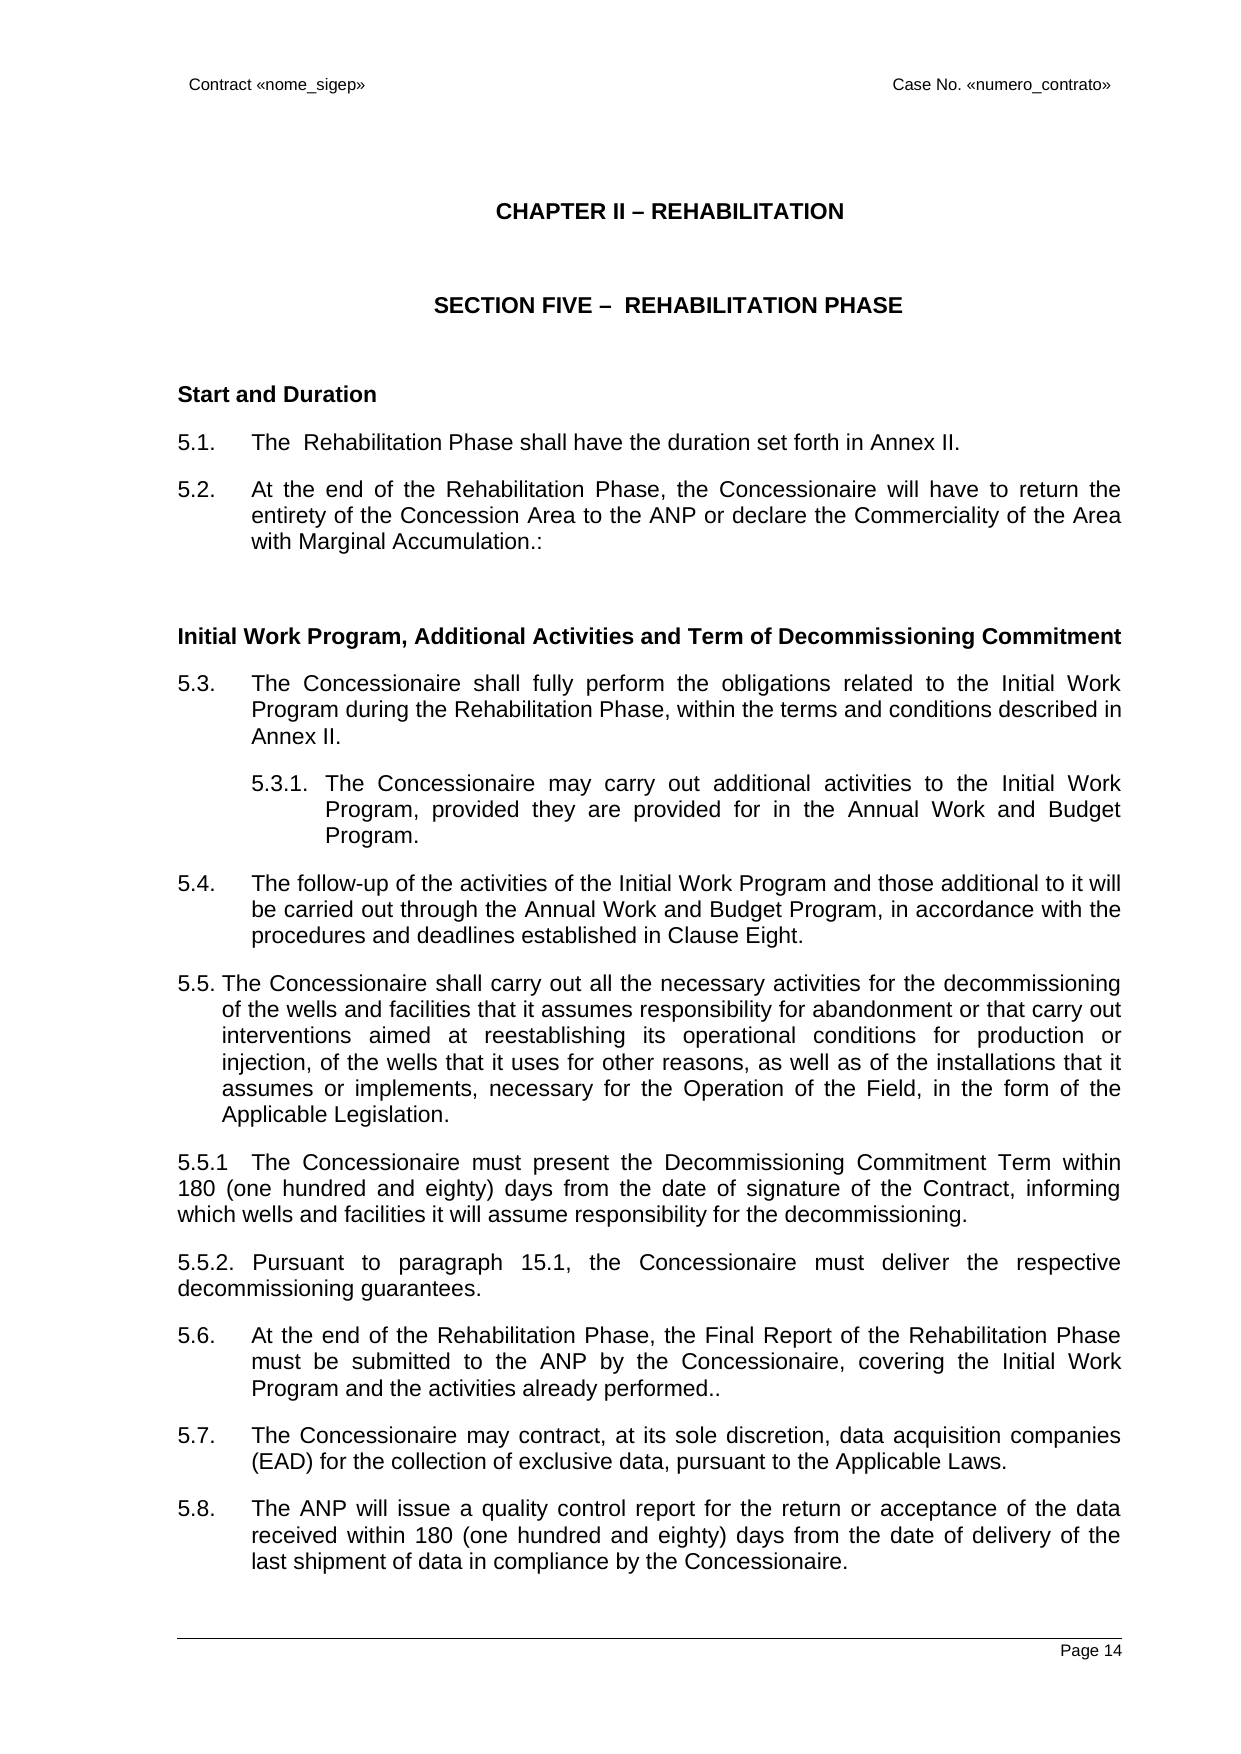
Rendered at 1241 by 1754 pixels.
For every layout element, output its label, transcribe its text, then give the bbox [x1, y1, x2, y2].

text 5.5.2. Pursuant to paragraph 15.1, the Concessionaire must deliver the respective decommissioning guarantees. [177, 1248, 1122, 1301]
text The follow-up of the activities of the Initial Work Program and those additional to it will be carried out through the Annual Work and Budget Program, in accordance with the procedures and deadlines established in Clause Eight. [177, 870, 1122, 949]
text The Concessionaire shall fully perform the obligations related to the Initial Work Program during the Rehabilitation Phase, within the terms and conditions described in Annex II. [177, 670, 1122, 749]
list The Concessionaire shall carry out all the necessary activities for the decommissioning of the wells and facilities that it assumes responsibility for abandonment or that carry out interventions aimed at reestablishing its operational conditions for production or injection, of the wells that it uses for other reasons, as well as of the installations that it assumes or implements, necessary for the Operation of the Field, in the form of the Applicable Legislation. [177, 969, 1122, 1128]
text At the end of the Rehabilitation Phase, the Concessionaire will have to return the entirety of the Concession Area to the ANP or declare the Commerciality of the Area with Marginal Accumulation.: [177, 476, 1122, 555]
text SECTION FIVE – REHABILITATION PHASE [177, 292, 1122, 319]
text Initial Work Program, Additional Activities and Term of Decommissioning Commitment [177, 623, 1122, 649]
text 5.5.1 The Concessionaire must present the Decommissioning Commitment Term within 180 (one hundred and eighty) days from the date of signature of the Contract, informing which wells and facilities it will assume responsibility for the decommissioning. [177, 1148, 1122, 1228]
text The Rehabilitation Phase shall have the duration set forth in Annex II. [177, 428, 1122, 455]
text At the end of the Rehabilitation Phase, the Final Report of the Rehabilitation Phase must be submitted to the ANP by the Concessionaire, covering the Initial Work Program and the activities already performed.. [177, 1322, 1122, 1401]
text Start and Duration [177, 381, 1122, 408]
text REHABILITATION [295, 198, 1122, 224]
text The Concessionaire may carry out additional activities to the Initial Work Program, provided they are provided for in the Annual Work and Budget Program. [251, 770, 1122, 849]
text The ANP will issue a quality control report for the return or acceptance of the data received within 180 (one hundred and eighty) days from the date of delivery of the last shipment of data in compliance by the Concessionaire. [177, 1495, 1122, 1574]
text The Concessionaire may contract, at its sole discretion, data acquisition companies (EAD) for the collection of exclusive data, pursuant to the Applicable Laws. [177, 1422, 1122, 1474]
